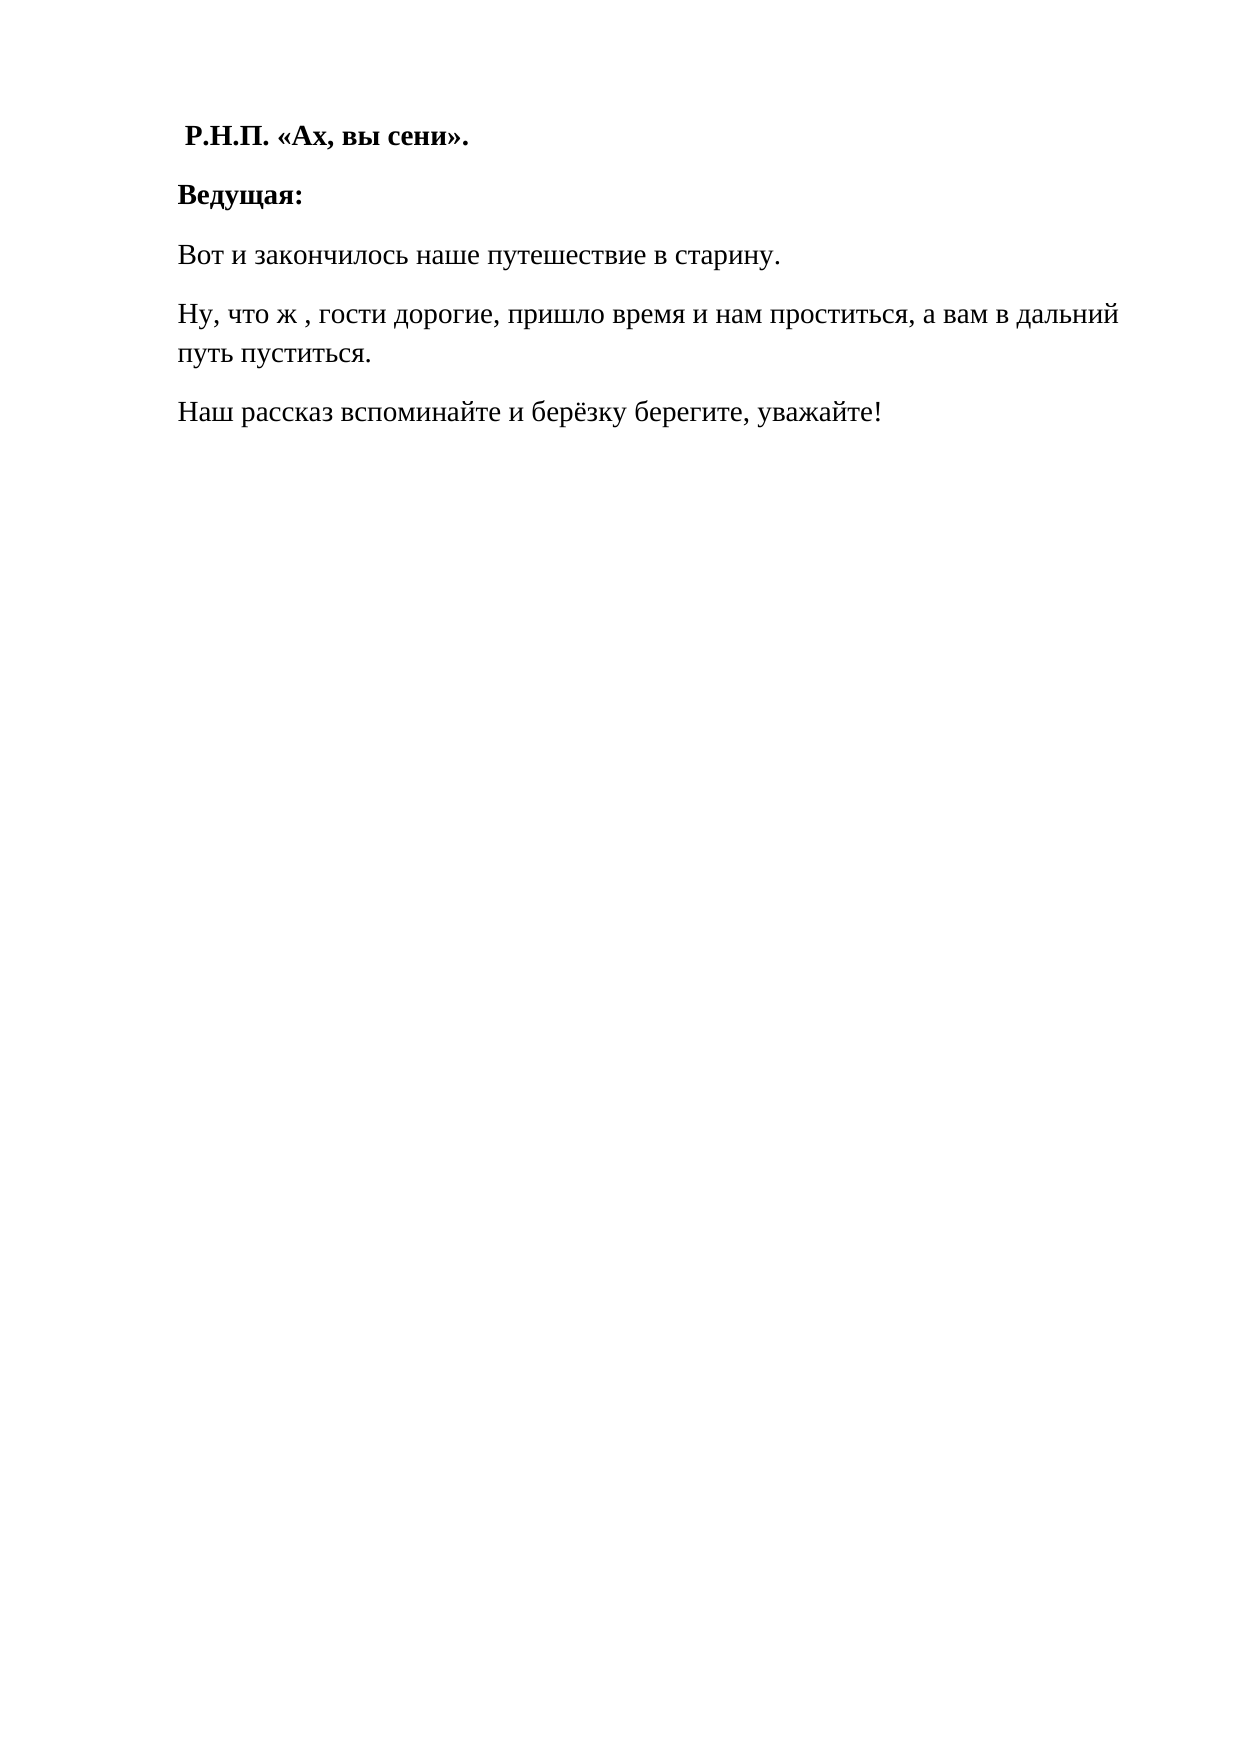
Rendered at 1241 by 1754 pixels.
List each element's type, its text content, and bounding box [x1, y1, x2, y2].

text Вот и закончилось наше путешествие в старину. [177, 237, 1152, 270]
text Р.Н.П. «Ах, вы сени». [177, 118, 1152, 152]
text Наш рассказ вспоминайте и берёзку берегите, уважайте! [177, 394, 1152, 428]
text Ну, что ж , гости дорогие, пришло время и нам проститься, а вам в дальний путь пуститься. [177, 296, 1152, 368]
text Ведущая: [177, 177, 1152, 211]
